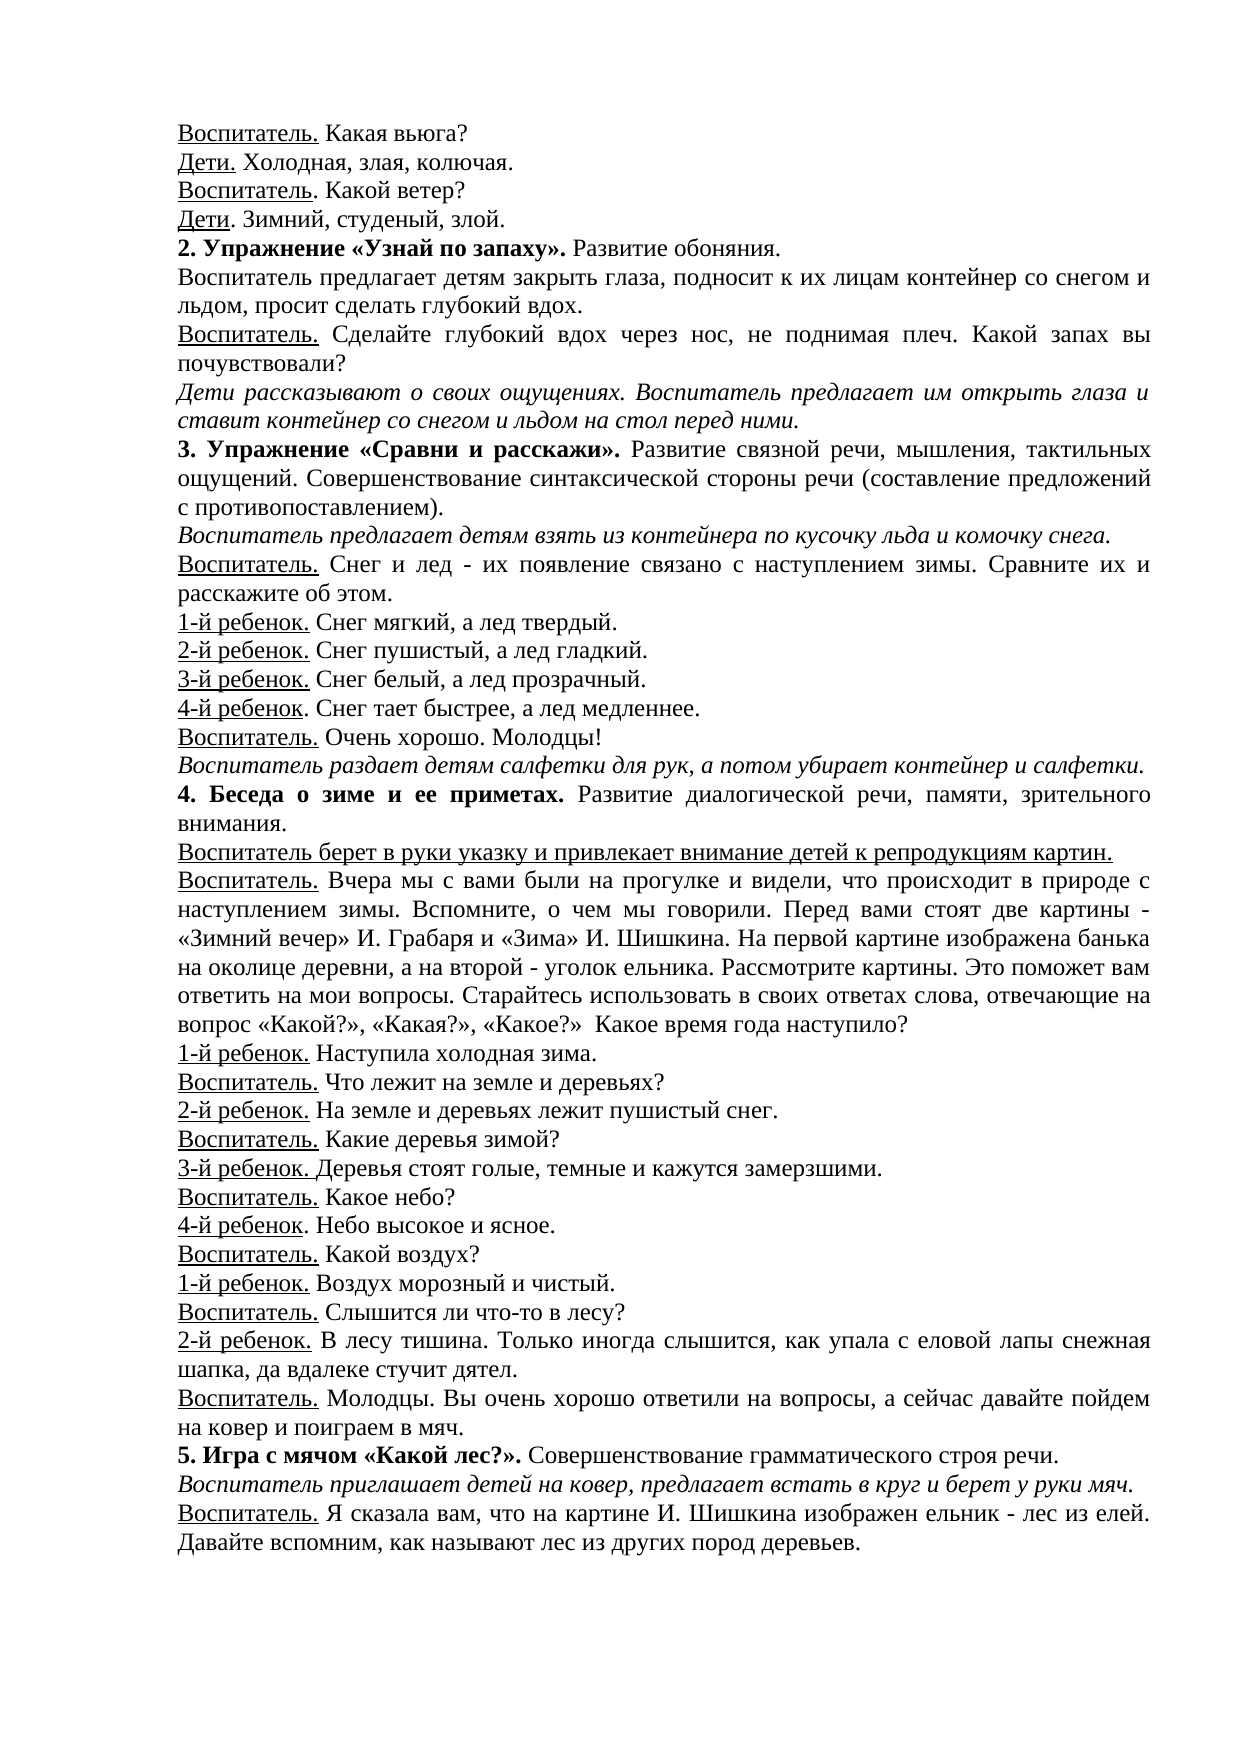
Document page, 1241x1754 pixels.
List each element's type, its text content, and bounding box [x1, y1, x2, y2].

text Воспитатель. Сделайте глубокий вдох через нос, не поднимая плеч. Какой запах вы почувствовали? [177, 319, 1152, 377]
text 2-й ребенок. Снег пушистый, а лед гладкий. [177, 636, 1152, 664]
text 4-й ребенок. Снег тает быстрее, а лед медленнее. [177, 693, 1152, 722]
text Воспитатель. Какой ветер? [177, 176, 1152, 204]
text 5. Игра с мячом «Какой лес?». Совершенствование грамматического строя речи. [177, 1441, 1152, 1469]
text Воспитатель. Какой воздух? [177, 1239, 1152, 1268]
text Воспитатель раздает детям салфетки для рук, а потом убирает контейнер и салфетки. [177, 751, 1152, 779]
text 2-й ребенок. В лесу тишина. Только иногда слышится, как упала с еловой лапы снежная шапка, да вдалеке стучит дятел. [177, 1326, 1152, 1383]
text Воспитатель. Что лежит на земле и деревьях? [177, 1067, 1152, 1096]
text Воспитатель. Слышится ли что-то в лесу? [177, 1297, 1152, 1326]
text 3. Упражнение «Сравни и расскажи». Развитие связной речи, мышления, тактильных ощущений. Совершенствование синтаксической стороны речи (составление предложений с противопоставлением). [177, 434, 1152, 521]
text Дети. Зимний, студеный, злой. [177, 204, 1152, 233]
text 4-й ребенок. Небо высокое и ясное. [177, 1211, 1152, 1239]
text Воспитатель. Какие деревья зимой? [177, 1124, 1152, 1153]
text Воспитатель. Какое небо? [177, 1182, 1152, 1211]
text 1-й ребенок. Наступила холодная зима. [177, 1038, 1152, 1067]
text 2. Упражнение «Узнай по запаху». Развитие обоняния. [177, 233, 1152, 262]
text Воспитатель. Какая вьюга? [177, 118, 1152, 147]
text 4. Беседа о зиме и ее приметах. Развитие диалогической речи, памяти, зрительного внимания. [177, 779, 1152, 837]
text 3-й ребенок. Деревья стоят голые, темные и кажутся замерзшими. [177, 1153, 1152, 1182]
text Воспитатель. Молодцы. Вы очень хорошо ответили на вопросы, а сейчас давайте пойдем на ковер и поиграем в мяч. [177, 1383, 1152, 1441]
text Воспитатель берет в руки указку и привлекает внимание детей к репродукциям картин. [177, 837, 1152, 866]
text 1-й ребенок. Воздух морозный и чистый. [177, 1268, 1152, 1297]
text Дети. Холодная, злая, колючая. [177, 147, 1152, 176]
text Воспитатель предлагает детям закрыть глаза, подносит к их лицам контейнер со снегом и льдом, просит сделать глубокий вдох. [177, 262, 1152, 319]
text Воспитатель. Очень хорошо. Молодцы! [177, 722, 1152, 751]
text Воспитатель. Я сказала вам, что на картине И. Шишкина изображен ельник - лес из елей. Давайте вспомним, как называют лес из других пород деревьев. [177, 1498, 1152, 1556]
text Воспитатель. Снег и лед - их появление связано с наступлением зимы. Сравните их и расскажите об этом. [177, 549, 1152, 607]
text Воспитатель приглашает детей на ковер, предлагает встать в круг и берет у руки мяч. [177, 1469, 1152, 1498]
text Воспитатель предлагает детям взять из контейнера по кусочку льда и комочку снега. [177, 521, 1152, 549]
text 3-й ребенок. Снег белый, а лед прозрачный. [177, 664, 1152, 693]
text 1-й ребенок. Снег мягкий, а лед твердый. [177, 607, 1152, 636]
text Воспитатель. Вчера мы с вами были на прогулке и видели, что происходит в природе с наступлением зимы. Вспомните, о чем мы говорили. Перед вами стоят две картины - «Зимний вечер» И. Грабаря и «Зима» И. Шишкина. На первой картине изображена банька на околице деревни, а на второй - уголок ельника. Рассмотрите картины. Это поможет вам ответить на мои вопросы. Старайтесь использовать в своих ответах слова, отвечающие на вопрос «Какой?», «Какая?», «Какое?» Какое время года наступило? [177, 866, 1152, 1038]
text 2-й ребенок. На земле и деревьях лежит пушистый снег. [177, 1096, 1152, 1124]
text Дети рассказывают о своих ощущениях. Воспитатель предлагает им открыть глаза и ставит контейнер со снегом и льдом на стол перед ними. [177, 377, 1152, 434]
